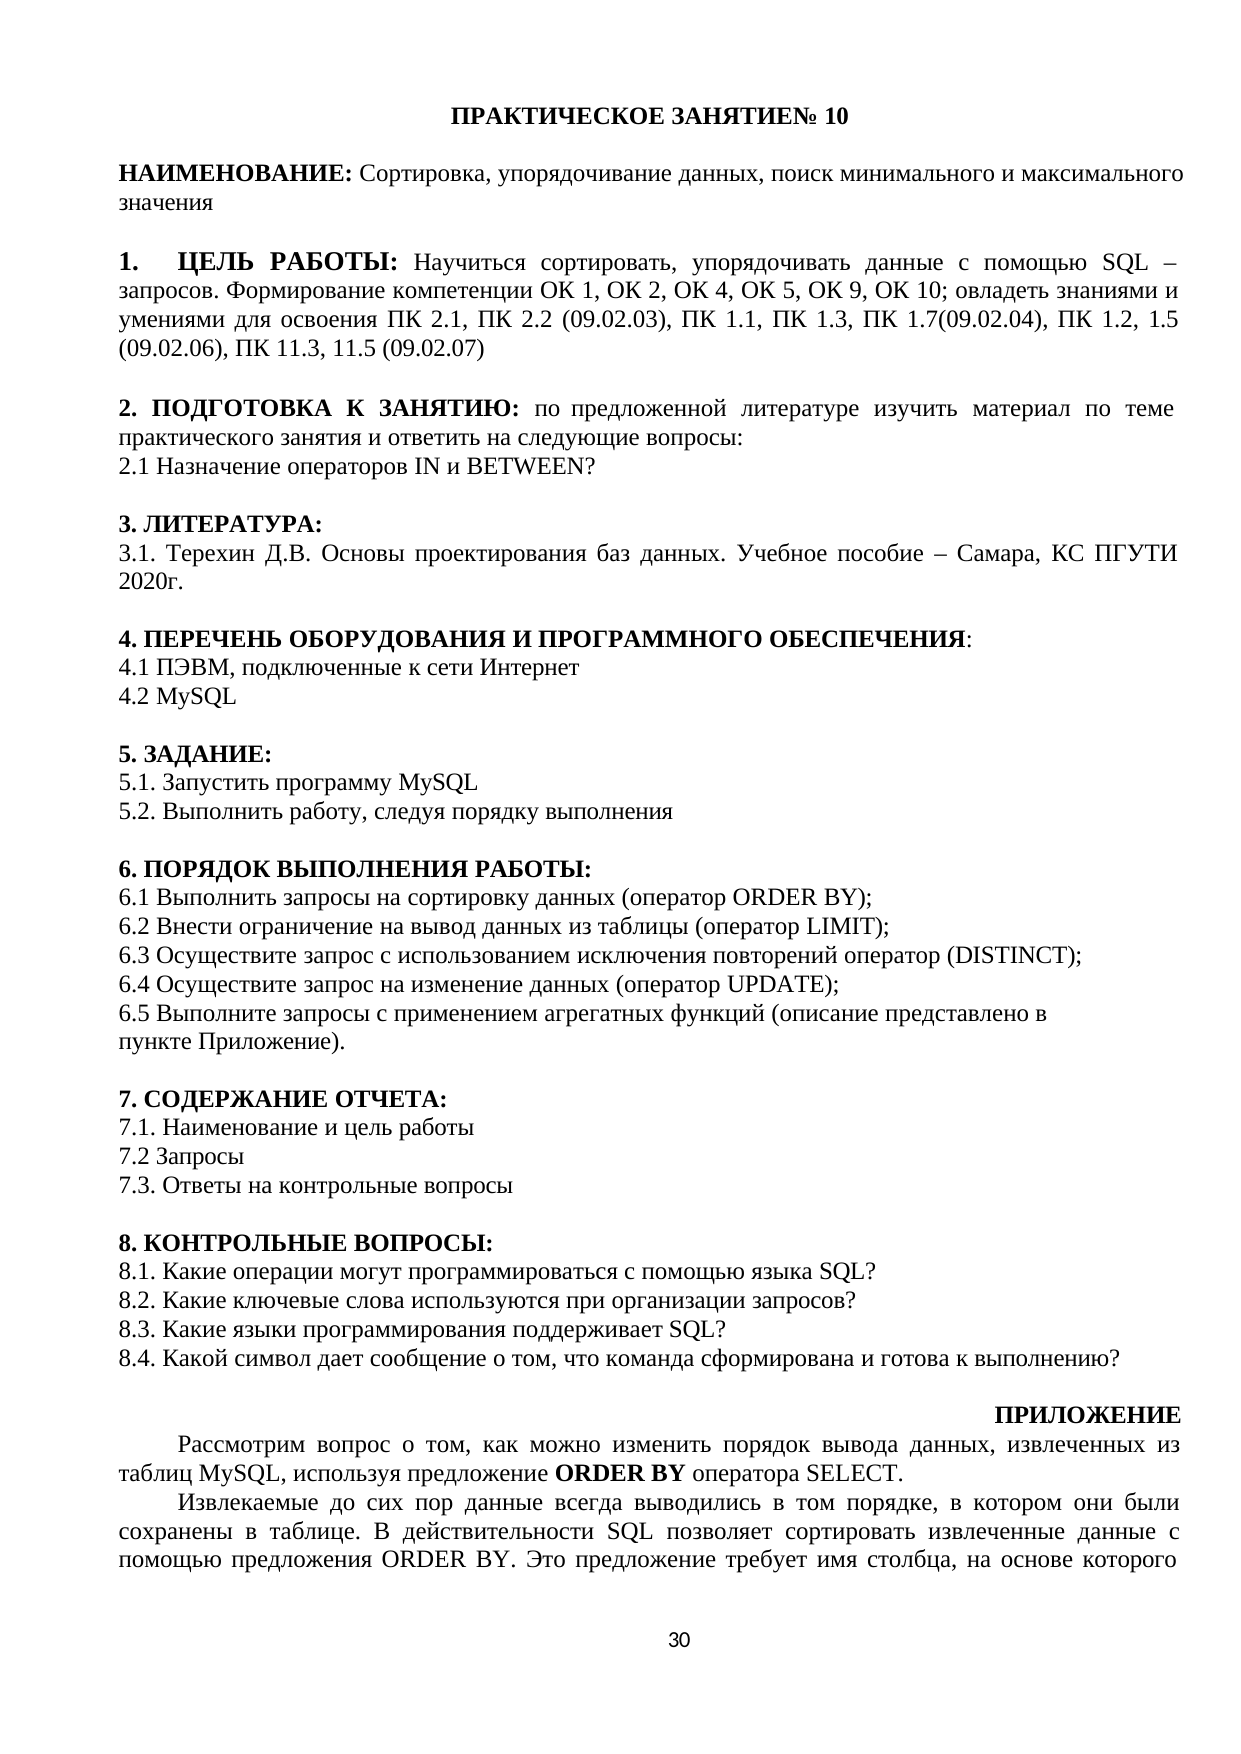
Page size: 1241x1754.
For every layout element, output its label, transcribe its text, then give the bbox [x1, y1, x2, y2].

list Какие операции могут программироваться с помощью языка SQL? [118, 1257, 1196, 1285]
list Внести ограничение на вывод данных из таблицы (оператор LIMIT); [118, 911, 1196, 940]
list Выполнить работу, следуя порядку выполнения [118, 796, 1196, 825]
list Осуществите запрос на изменение данных (оператор UPDATE); [118, 969, 1196, 998]
list ПЭВМ, подключенные к сети Интернет [118, 652, 1196, 681]
subtitle ЛИТЕРАТУРА: [118, 509, 1196, 538]
subtitle СОДЕРЖАНИЕ ОТЧЕТА: [118, 1084, 1196, 1113]
list Запустить программу MySQL [118, 768, 1196, 796]
list Выполнить запросы на сортировку данных (оператор ORDER BY); [118, 883, 1196, 911]
list ПОДГОТОВКА К ЗАНЯТИЮ: по предложенной литературе изучить материал по теме практического занятия и ответить на следующие вопросы: [118, 393, 1181, 451]
subtitle КОНТРОЛЬНЫЕ ВОПРОСЫ: [118, 1228, 1196, 1257]
text умениями для освоения ПК 2.1, ПК 2.2 (09.02.03), ПК 1.1, ПК 1.3, ПК 1.7(09.02.04), ПК 1.2, 1.5 [118, 304, 1196, 333]
list Выполните запросы с применением агрегатных функций (описание представлено в пункте Приложение). [118, 998, 1126, 1055]
list Назначение операторов IN и BETWEEN? [118, 451, 1196, 480]
text Извлекаемые до сих пор данные всегда выводились в том порядке, в котором они были сохранены в таблице. В действительности SQL позволяет сортировать извлеченные данные с помощью предложения ORDER BY. Это предложение требует имя столбца, на основе которого [118, 1487, 1181, 1573]
subtitle ЗАДАНИЕ: [118, 739, 1196, 768]
list Осуществите запрос с использованием исключения повторений оператор (DISTINCT); [118, 940, 1196, 969]
list MySQL [118, 681, 1196, 710]
subtitle ПРИЛОЖЕНИЕ [103, 1401, 1182, 1429]
list Какой символ дает сообщение о том, что команда сформирована и готова к выполнению? [118, 1343, 1196, 1372]
text 7.3. Ответы на контрольные вопросы [118, 1170, 1196, 1199]
list Какие языки программирования поддерживает SQL? [118, 1314, 1196, 1343]
list ЦЕЛЬ РАБОТЫ: Научиться сортировать, упорядочивать данные с помощью SQL – запросов. Формирование компетенции ОК 1, ОК 2, ОК 4, ОК 5, ОК 9, ОК 10; овладеть знаниями и [118, 246, 1182, 304]
subtitle ПРАКТИЧЕСКОЕ ЗАНЯТИЕ№ 10 [104, 101, 1196, 130]
text Рассмотрим вопрос о том, как можно изменить порядок вывода данных, извлеченных из таблиц MySQL, используя предложение ORDER BY оператора SELECT. [118, 1429, 1181, 1487]
text (09.02.06), ПК 11.3, 11.5 (09.02.07) [118, 333, 1196, 362]
text 7.1. Наименование и цель работы [118, 1113, 1196, 1141]
text НАИМЕНОВАНИЕ: Сортировка, упорядочивание данных, поиск минимального и максимального значения [118, 158, 1196, 216]
text 7.2 Запросы [118, 1141, 1196, 1170]
list Какие ключевые слова используются при организации запросов? [118, 1285, 1196, 1314]
subtitle ПЕРЕЧЕНЬ ОБОРУДОВАНИЯ И ПРОГРАММНОГО ОБЕСПЕЧЕНИЯ: [118, 624, 1196, 652]
text 3.1. Терехин Д.В. Основы проектирования баз данных. Учебное пособие – Самара, КС ПГУТИ 2020г. [118, 538, 1196, 595]
subtitle ПОРЯДОК ВЫПОЛНЕНИЯ РАБОТЫ: [118, 854, 1196, 883]
